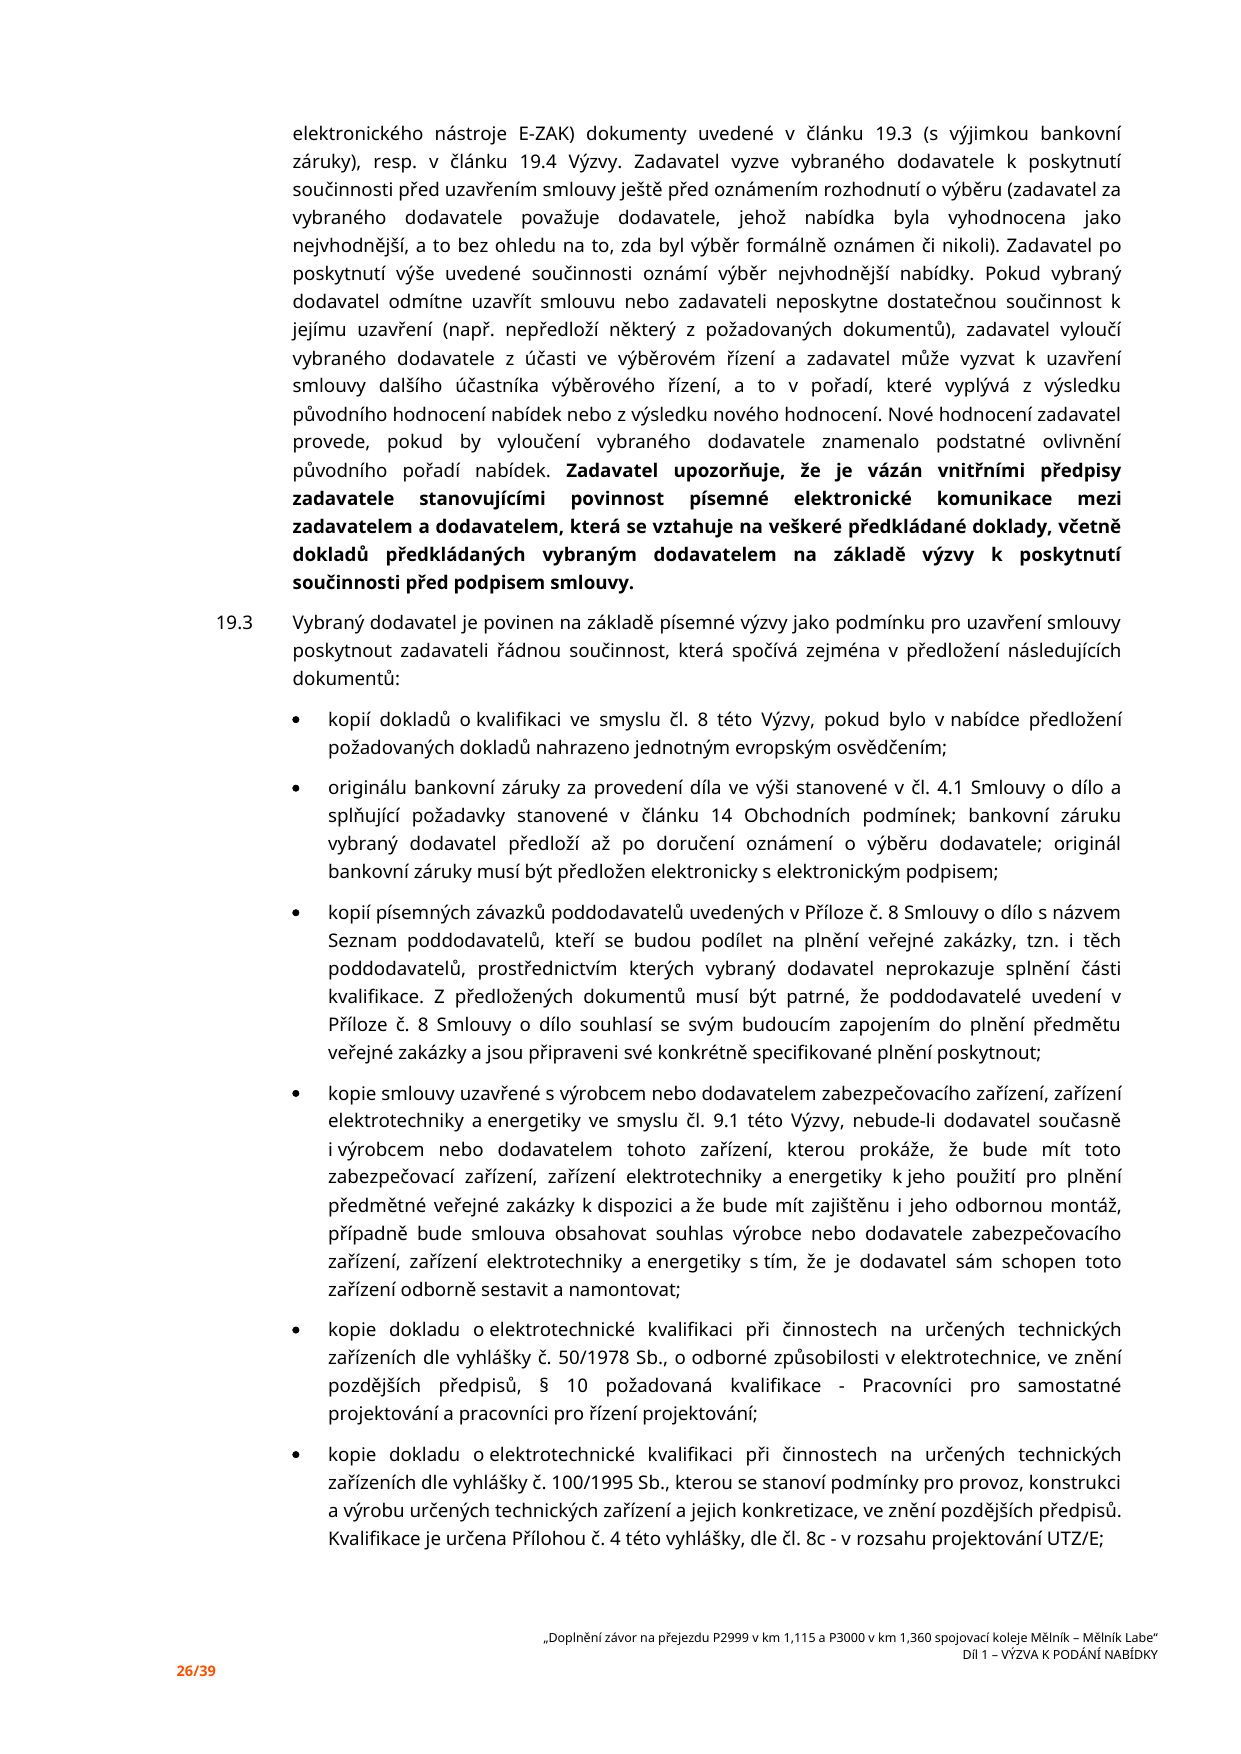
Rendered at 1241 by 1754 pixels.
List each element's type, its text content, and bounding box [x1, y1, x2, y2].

text kopie dokladu o elektrotechnické kvalifikaci při činnostech na určených technických zařízeních dle vyhlášky č. 50/1978 Sb., o odborné způsobilosti v elektrotechnice, ve znění pozdějších předpisů, § 10 požadovaná kvalifikace - Pracovníci pro samostatné projektování a pracovníci pro řízení projektování; [292, 1316, 1122, 1426]
text kopií dokladů o kvalifikaci ve smyslu čl. 8 této Výzvy, pokud bylo v nabídce předložení požadovaných dokladů nahrazeno jednotným evropským osvědčením; [292, 706, 1122, 759]
text kopie dokladu o elektrotechnické kvalifikaci při činnostech na určených technických zařízeních dle vyhlášky č. 100/1995 Sb., kterou se stanoví podmínky pro provoz, konstrukci a výrobu určených technických zařízení a jejich konkretizace, ve znění pozdějších předpisů. Kvalifikace je určena Přílohou č. 4 této vyhlášky, dle čl. 8c - v rozsahu projektování UTZ/E; [292, 1441, 1122, 1551]
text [216, 121, 1122, 594]
text kopií písemných závazků poddodavatelů uvedených v Příloze č. 8 Smlouvy o dílo s názvem Seznam poddodavatelů, kteří se budou podílet na plnění veřejné zakázky, tzn. i těch poddodavatelů, prostřednictvím kterých vybraný dodavatel neprokazuje splnění části kvalifikace. Z předložených dokumentů musí být patrné, že poddodavatelé uvedení v Příloze č. 8 Smlouvy o dílo souhlasí se svým budoucím zapojením do plnění předmětu veřejné zakázky a jsou připraveni své konkrétně specifikované plnění poskytnout; [292, 899, 1122, 1065]
text Vybraný dodavatel je povinen na základě písemné výzvy jako podmínku pro uzavření smlouvy poskytnout zadavateli řádnou součinnost, která spočívá zejména v předložení následujících dokumentů: [216, 609, 1122, 691]
text kopie smlouvy uzavřené s výrobcem nebo dodavatelem zabezpečovacího zařízení, zařízení elektrotechniky a energetiky ve smyslu čl. 9.1 této Výzvy, nebude-li dodavatel současně i výrobcem nebo dodavatelem tohoto zařízení, kterou prokáže, že bude mít toto zabezpečovací zařízení, zařízení elektrotechniky a energetiky k jeho použití pro plnění předmětné veřejné zakázky k dispozici a že bude mít zajištěnu i jeho odbornou montáž, případně bude smlouva obsahovat souhlas výrobce nebo dodavatele zabezpečovacího zařízení, zařízení elektrotechniky a energetiky s tím, že je dodavatel sám schopen toto zařízení odborně sestavit a namontovat; [292, 1080, 1122, 1301]
text originálu bankovní záruky za provedení díla ve výši stanovené v čl. 4.1 Smlouvy o dílo a splňující požadavky stanovené v článku 14 Obchodních podmínek; bankovní záruku vybraný dodavatel předloží až po doručení oznámení o výběru dodavatele; originál bankovní záruky musí být předložen elektronicky s elektronickým podpisem; [292, 774, 1122, 884]
